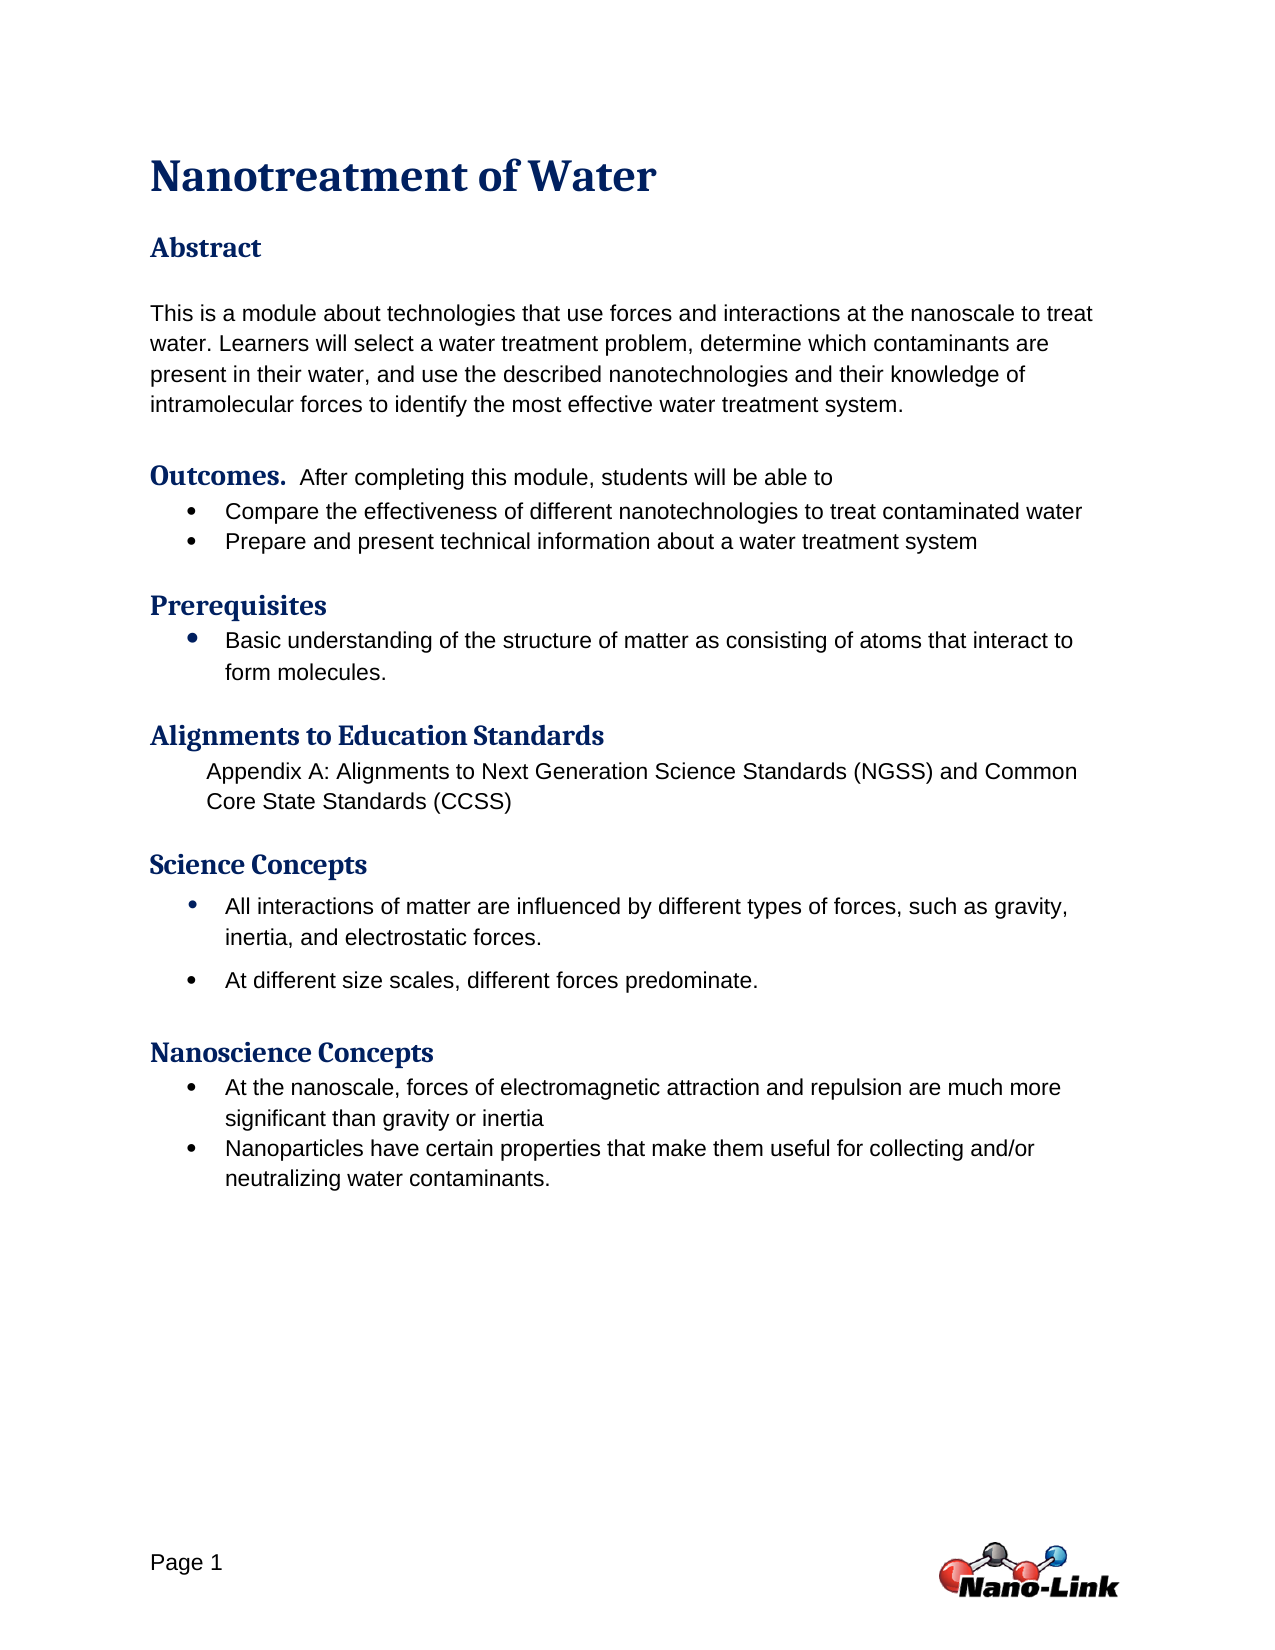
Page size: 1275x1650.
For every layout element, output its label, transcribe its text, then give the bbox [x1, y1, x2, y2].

title At different size scales, different forces predominate. [187, 967, 1125, 993]
subtitle Science Concepts [150, 848, 1125, 882]
subtitle Outcomes. After completing this module, students will be able to [150, 459, 1125, 493]
subtitle Compare the effectiveness of different nanotechnologies to treat contaminated water [187, 498, 1125, 524]
title Basic understanding of the structure of matter as consisting of atoms that interact to form molecules. [187, 627, 1125, 685]
subtitle Prepare and present technical information about a water treatment system [187, 528, 1125, 554]
subtitle Nanotreatment of Water [150, 150, 1125, 203]
subtitle Nanoparticles have certain properties that make them useful for collecting and/or neutralizing water contaminants. [187, 1135, 1125, 1191]
subtitle At the nanoscale, forces of electromagnetic attraction and repulsion are much more significant than gravity or inertia [187, 1074, 1125, 1131]
subtitle All interactions of matter are influenced by different types of forces, such as gravity, inertia, and electrostatic forces. [187, 887, 1125, 951]
subtitle Abstract [150, 231, 1125, 265]
text This is a module about technologies that use forces and interactions at the nanoscale to treat water. Learners will select a water treatment problem, determine which contaminants are present in their water, and use the described nanotechnologies and their knowledge of intramolecular forces to identify the most effective water treatment system. [150, 300, 1125, 417]
title Nanoscience Concepts [150, 1036, 1125, 1069]
subtitle Alignments to Education Standards [150, 719, 1125, 753]
subtitle Prerequisites [150, 589, 1125, 622]
subtitle Appendix A: Alignments to Next Generation Science Standards (NGSS) and Common Core State Standards (CCSS) [206, 758, 1125, 814]
picture [939, 1542, 1124, 1601]
